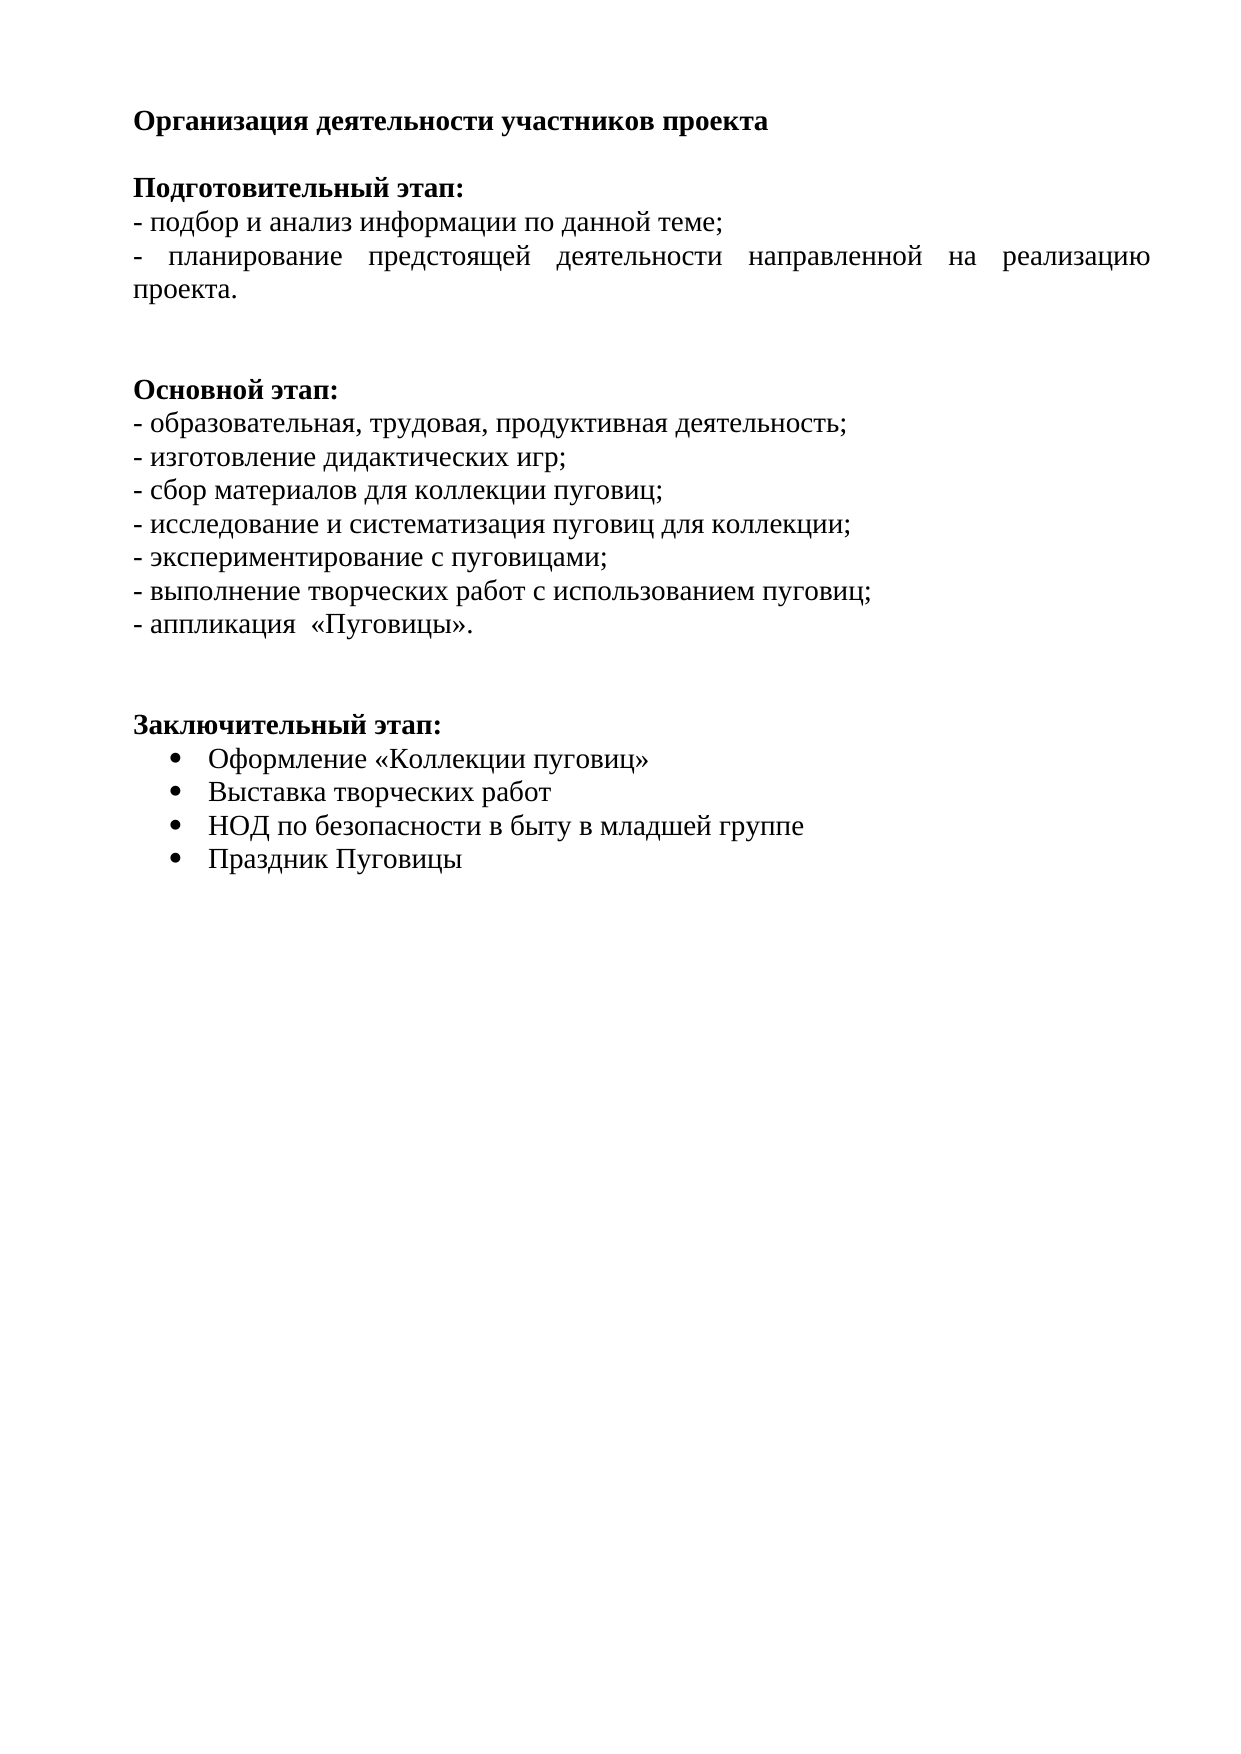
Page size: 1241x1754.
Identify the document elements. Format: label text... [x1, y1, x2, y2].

text Заключительный этап: [133, 707, 1152, 741]
text Организация деятельности участников проекта [133, 103, 1152, 137]
list НОД по безопасности в быту в младшей группе [170, 808, 1152, 842]
text - образовательная, трудовая, продуктивная деятельность; [133, 405, 1152, 439]
text - сбор материалов для коллекции пуговиц; [133, 472, 1152, 506]
list Праздник Пуговицы [170, 842, 1152, 875]
text - выполнение творческих работ с использованием пуговиц; [133, 573, 1152, 607]
text - аппликация «Пуговицы». [133, 607, 1152, 640]
text - исследование и систематизация пуговиц для коллекции; [133, 506, 1152, 539]
text - экспериментирование с пуговицами; [133, 539, 1152, 573]
text Основной этап: [133, 372, 1152, 405]
text Подготовительный этап: [133, 171, 1152, 204]
text - изготовление дидактических игр; [133, 439, 1152, 472]
text - планирование предстоящей деятельности направленной на реализацию проекта. [133, 238, 1152, 305]
list Оформление «Коллекции пуговиц» [170, 741, 1152, 774]
list Выставка творческих работ [170, 774, 1152, 808]
text - подбор и анализ информации по данной теме; [133, 204, 1152, 238]
